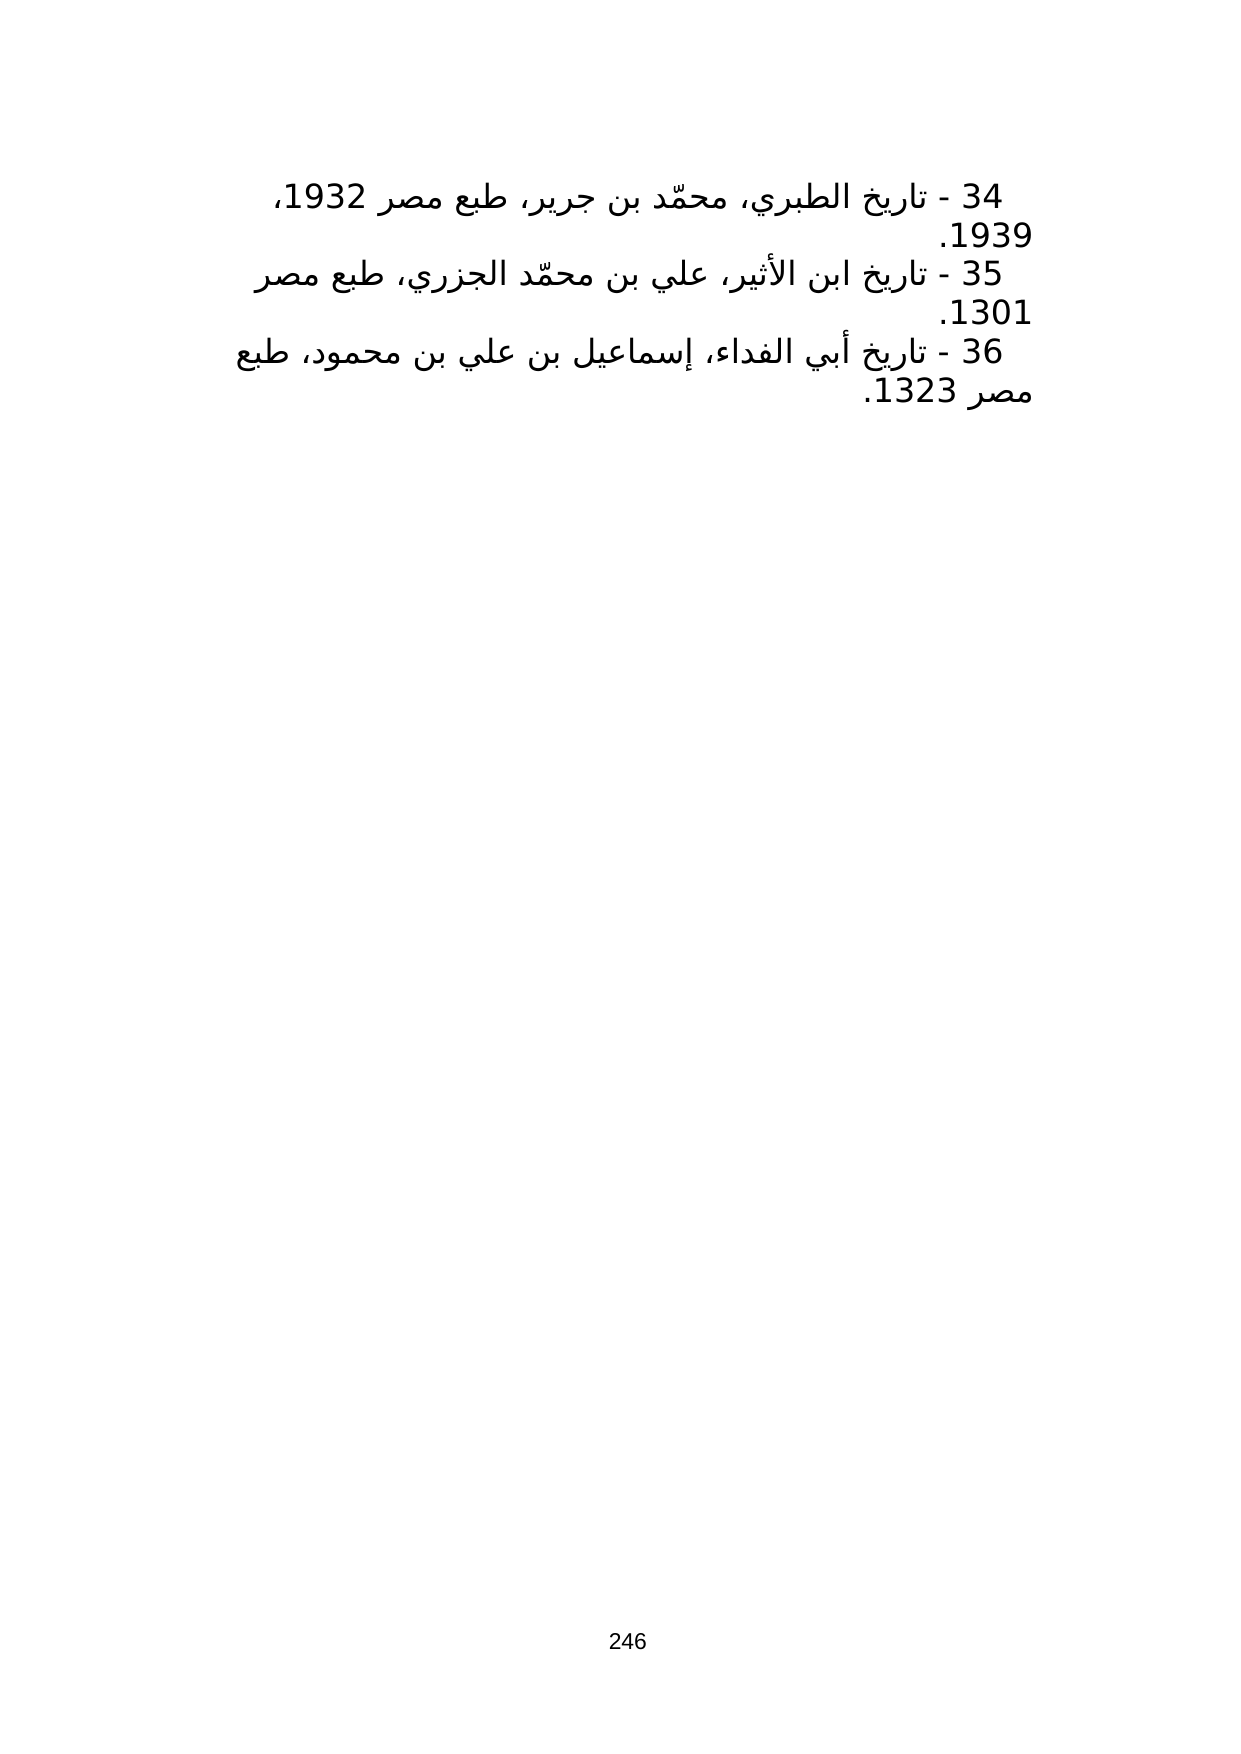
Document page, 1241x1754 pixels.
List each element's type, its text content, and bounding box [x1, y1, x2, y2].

text 36 - تاريخ أبي الفداء، إسماعيل بن علي بن محمود، طبع مصر 1323. [222, 333, 1033, 410]
text 35 - تاريخ ابن الأثير، علي بن محمّد الجزري، طبع مصر 1301. [222, 255, 1033, 333]
text 34 - تاريخ الطبري، محمّد بن جرير، طبع مصر 1932، 1939. [222, 177, 1033, 255]
